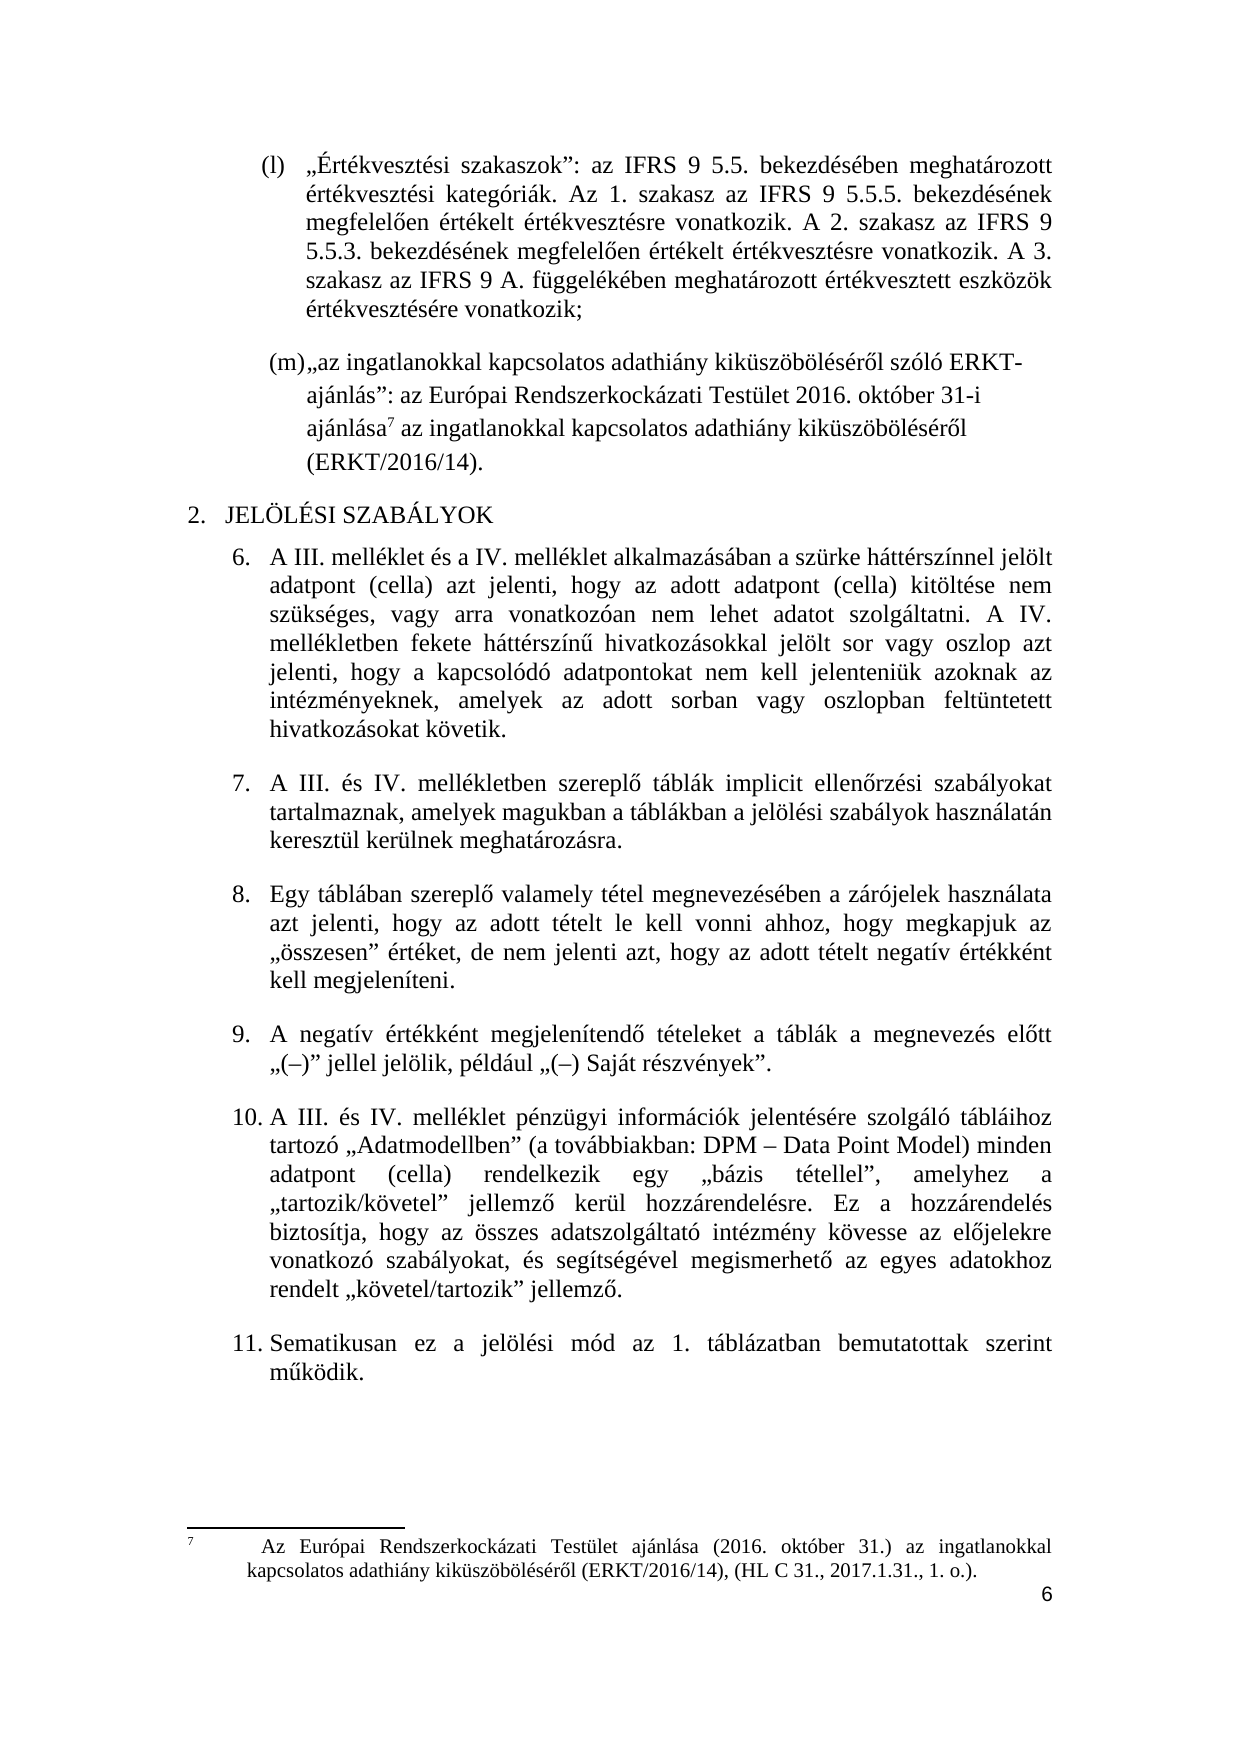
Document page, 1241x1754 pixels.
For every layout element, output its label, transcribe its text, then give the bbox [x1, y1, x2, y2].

subtitle Jelölési szabályok [187, 500, 1053, 529]
text Egy táblában szereplő valamely tétel megnevezésében a zárójelek használata azt jelenti, hogy az adott tételt le kell vonni ahhoz, hogy megkapjuk az „összesen” értéket, de nem jelenti azt, hogy az adott tételt negatív értékként kell megjeleníteni. [232, 879, 1053, 994]
text Sematikusan ez a jelölési mód az 1. táblázatban bemutatottak szerint működik. [232, 1328, 1053, 1385]
text A III. és IV. mellékletben szereplő táblák implicit ellenőrzési szabályokat tartalmaznak, amelyek magukban a táblákban a jelölési szabályok használatán keresztül kerülnek meghatározásra. [232, 768, 1053, 854]
list „az ingatlanokkal kapcsolatos adathiány kiküszöböléséről szóló ERKT-ajánlás”: az Európai Rendszerkockázati Testület 2016. október 31-i ajánlása az ingatlanokkal kapcsolatos adathiány kiküszöböléséről (ERKT/2016/14). [269, 347, 1053, 475]
list „Értékvesztési szakaszok”: az IFRS 9 5.5. bekezdésében meghatározott értékvesztési kategóriák. Az 1. szakasz az IFRS 9 5.5.5. bekezdésének megfelelően értékelt értékvesztésre vonatkozik. A 2. szakasz az IFRS 9 5.5.3. bekezdésének megfelelően értékelt értékvesztésre vonatkozik. A 3. szakasz az IFRS 9 A. függelékében meghatározott értékvesztett eszközök értékvesztésére vonatkozik; [261, 150, 1053, 322]
text A III. és IV. melléklet pénzügyi információk jelentésére szolgáló tábláihoz tartozó „Adatmodellben” (a továbbiakban: DPM – Data Point Model) minden adatpont (cella) rendelkezik egy „bázis tétellel”, amelyhez a „tartozik/követel” jellemző kerül hozzárendelésre. Ez a hozzárendelés biztosítja, hogy az összes adatszolgáltató intézmény kövesse az előjelekre vonatkozó szabályokat, és segítségével megismerhető az egyes adatokhoz rendelt „követel/tartozik” jellemző. [232, 1102, 1053, 1303]
text A negatív értékként megjelenítendő tételeket a táblák a megnevezés előtt „(–)” jellel jelölik, például „(–) Saját részvények”. [232, 1019, 1053, 1077]
text A III. melléklet és a IV. melléklet alkalmazásában a szürke háttérszínnel jelölt adatpont (cella) azt jelenti, hogy az adott adatpont (cella) kitöltése nem szükséges, vagy arra vonatkozóan nem lehet adatot szolgáltatni. A IV. mellékletben fekete háttérszínű hivatkozásokkal jelölt sor vagy oszlop azt jelenti, hogy a kapcsolódó adatpontokat nem kell jelenteniük azoknak az intézményeknek, amelyek az adott sorban vagy oszlopban feltüntetett hivatkozásokat követik. [232, 542, 1053, 743]
